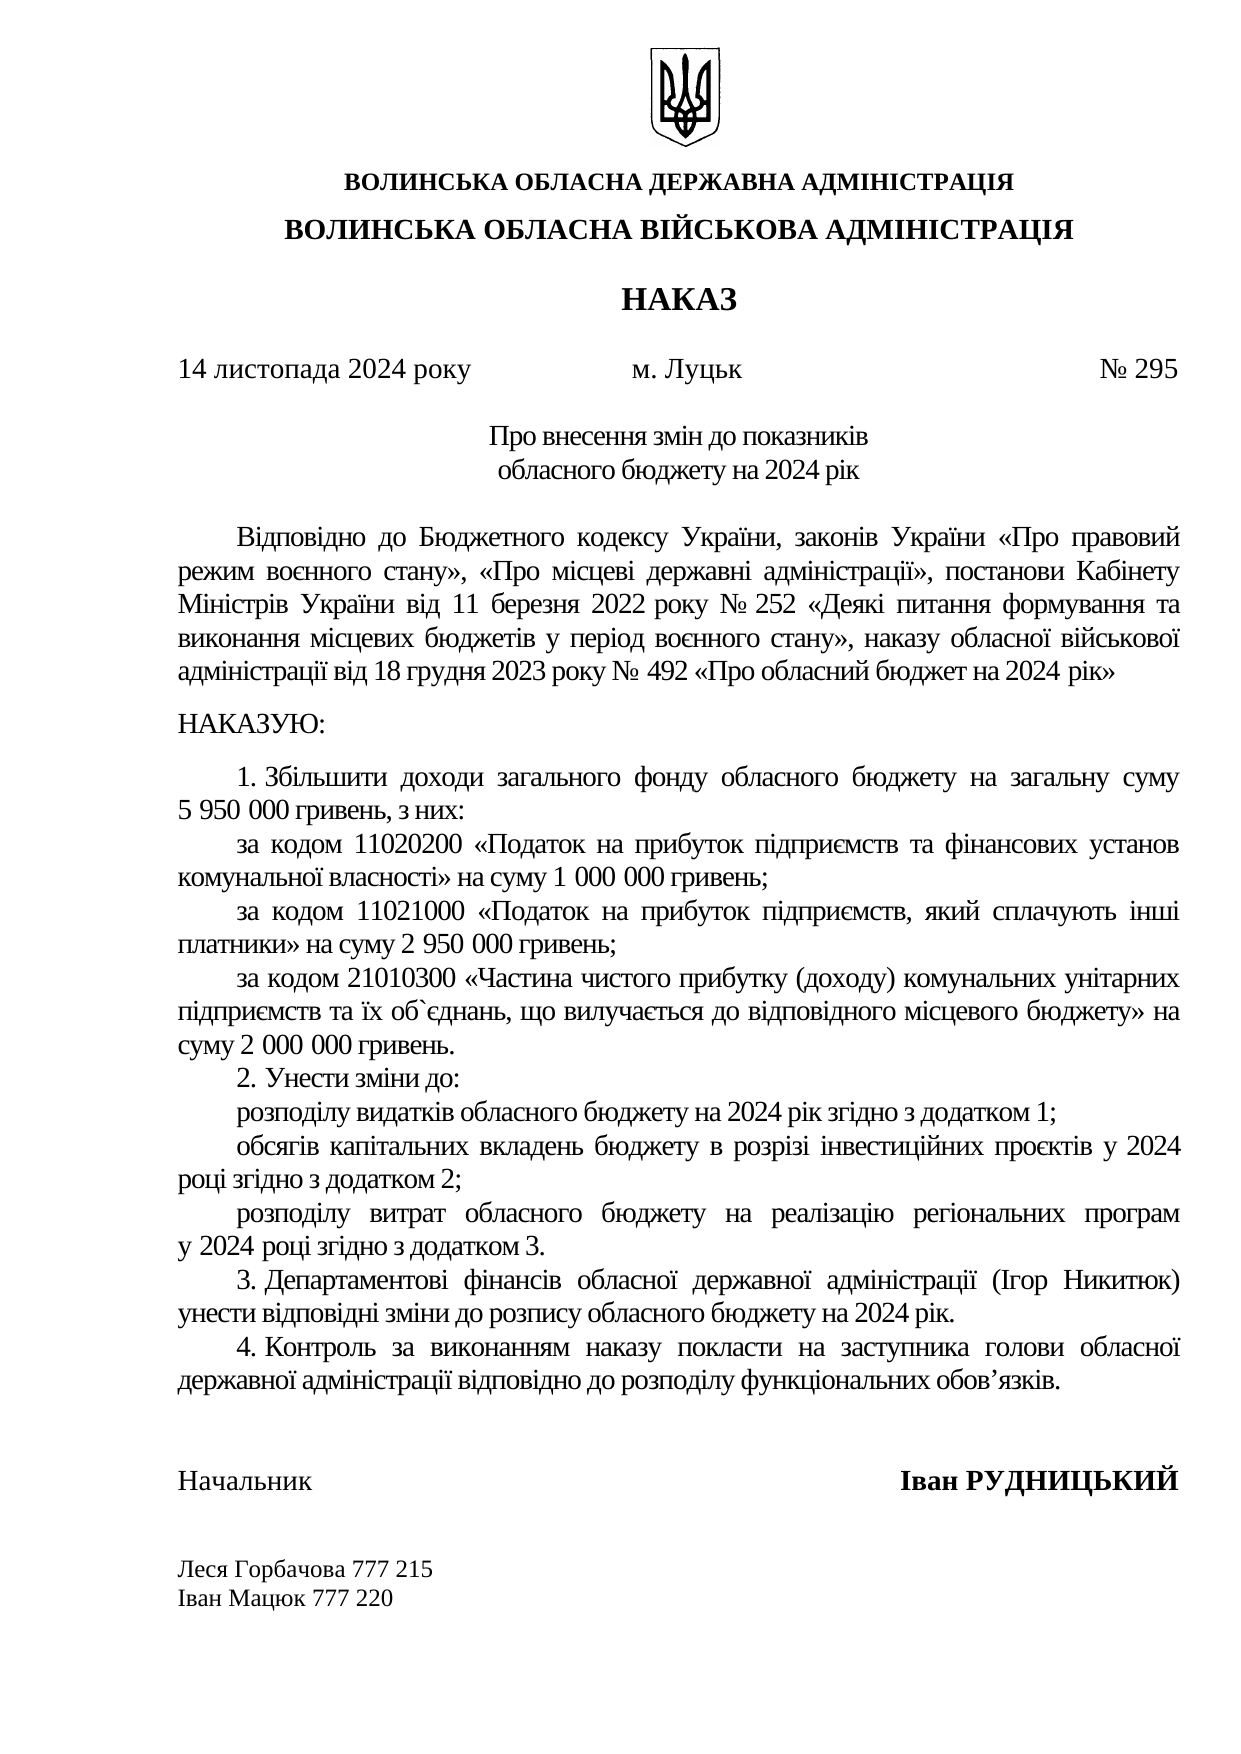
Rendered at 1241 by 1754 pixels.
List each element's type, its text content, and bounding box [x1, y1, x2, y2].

text за кодом 21010300 «Частина чистого прибутку (доходу) комунальних унітарних підприємств та їх об`єднань, що вилучається до відповідного місцевого бюджету» на суму 2 000 000 гривень. [177, 960, 1181, 1061]
picture [650, 47, 721, 147]
subtitle ВОЛИНСЬКА ОБЛАСНА ДЕРЖАВНА АДМІНІСТРАЦІЯ [177, 167, 1181, 196]
text Леся Горбачова 777 215 [177, 1554, 1181, 1583]
text 2. Унести зміни до: [177, 1061, 1181, 1094]
text розподілу видатків обласного бюджету на 2024 рік згідно з додатком 1; [177, 1094, 1181, 1128]
text Відповідно до Бюджетного кодексу України, законів України «Про правовий режим воєнного стану», «Про місцеві державні адміністрації», постанови Кабінету Міністрів України від 11 березня 2022 року № 252 «Деякі питання формування та виконання місцевих бюджетів у період воєнного стану», наказу обласної військової адміністрації від 18 грудня 2023 року № 492 «Про обласний бюджет на 2024 рік» [177, 519, 1181, 687]
text за кодом 11020200 «Податок на прибуток підприємств та фінансових установ комунальної власності» на суму 1 000 000 гривень; [177, 826, 1181, 893]
text 1. Збільшити доходи загального фонду обласного бюджету на загальну суму 5 950 000 гривень, з них: [177, 759, 1181, 826]
text 14 листопада 2024 року м. Луцьк № 295 [177, 351, 1181, 385]
text НАКАЗ [177, 279, 1181, 318]
text ВОЛИНСЬКА ОБЛАСНА ВІЙСЬКОВА АДМІНІСТРАЦІЯ [177, 212, 1181, 246]
text Про внесення змін до показників [177, 418, 1181, 452]
text 4. Контроль за виконанням наказу покласти на заступника голови обласної державної адміністрації відповідно до розподілу функціональних обов’язків. [177, 1329, 1181, 1396]
text 3. Департаментові фінансів обласної державної адміністрації (Ігор Никитюк) унести відповідні зміни до розпису обласного бюджету на 2024 рік. [177, 1262, 1181, 1329]
text обсягів капітальних вкладень бюджету в розрізі інвестиційних проєктів у 2024 році згідно з додатком 2; [177, 1128, 1181, 1195]
text Начальник Іван РУДНИЦЬКИЙ [177, 1463, 1181, 1497]
text за кодом 11021000 «Податок на прибуток підприємств, який сплачують інші платники» на суму 2 950 000 гривень; [177, 893, 1181, 960]
text розподілу витрат обласного бюджету на реалізацію регіональних програм у 2024 році згідно з додатком 3. [177, 1195, 1181, 1262]
text обласного бюджету на 2024 рік [177, 452, 1181, 486]
text Іван Мацюк 777 220 [177, 1583, 1181, 1612]
text НАКАЗУЮ: [177, 706, 1181, 739]
